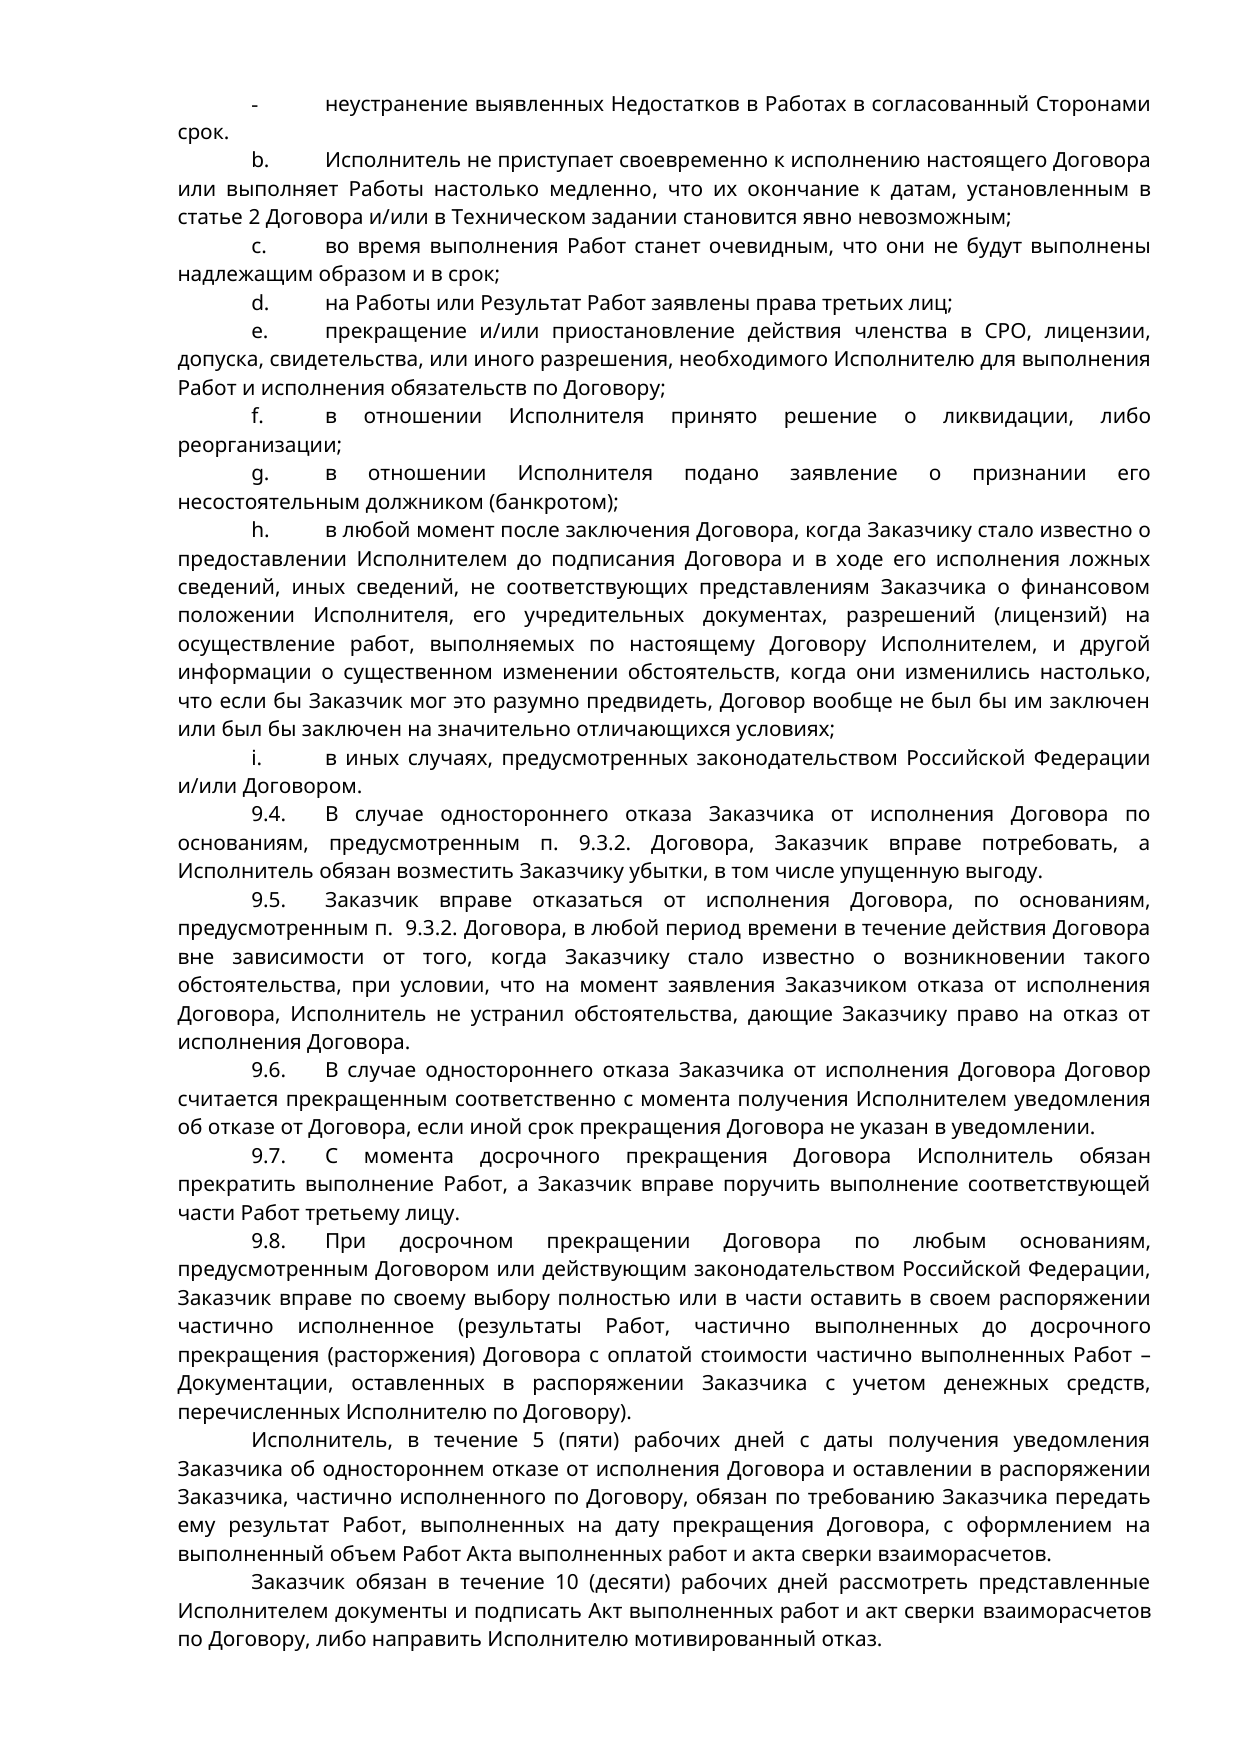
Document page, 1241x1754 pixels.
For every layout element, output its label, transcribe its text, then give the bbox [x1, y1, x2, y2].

list в отношении Исполнителя принято решение о ликвидации, либо реорганизации; [177, 401, 1152, 458]
list на Работы или Результат Работ заявлены права третьих лиц; [177, 288, 1152, 316]
list в любой момент после заключения Договора, когда Заказчику стало известно о предоставлении Исполнителем до подписания Договора и в ходе его исполнения ложных сведений, иных сведений, не соответствующих представлениям Заказчика о финансовом положении Исполнителя, его учредительных документах, разрешений (лицензий) на осуществление работ, выполняемых по настоящему Договору Исполнителем, и другой информации о существенном изменении обстоятельств, когда они изменились настолько, что если бы Заказчик мог это разумно предвидеть, Договор вообще не был бы им заключен или был бы заключен на значительно отличающихся условиях; [177, 515, 1152, 743]
list С момента досрочного прекращения Договора Исполнитель обязан прекратить выполнение Работ, а Заказчик вправе поручить выполнение соответствующей части Работ третьему лицу. [177, 1141, 1152, 1226]
text Исполнитель, в течение 5 (пяти) рабочих дней с даты получения уведомления Заказчика об одностороннем отказе от исполнения Договора и оставлении в распоряжении Заказчика, частично исполненного по Договору, обязан по требованию Заказчика передать ему результат Работ, выполненных на дату прекращения Договора, с оформлением на выполненный объем Работ Акта выполненных работ и акта сверки взаиморасчетов. [177, 1425, 1152, 1567]
list В случае одностороннего отказа Заказчика от исполнения Договора Договор считается прекращенным соответственно с момента получения Исполнителем уведомления об отказе от Договора, если иной срок прекращения Договора не указан в уведомлении. [177, 1056, 1152, 1141]
list неустранение выявленных Недостатков в Работах в согласованный Сторонами срок. [177, 89, 1152, 146]
list прекращение и/или приостановление действия членства в СРО, лицензии, допуска, свидетельства, или иного разрешения, необходимого Исполнителю для выполнения Работ и исполнения обязательств по Договору; [177, 316, 1152, 401]
list во время выполнения Работ станет очевидным, что они не будут выполнены надлежащим образом и в срок; [177, 231, 1152, 288]
list Исполнитель не приступает своевременно к исполнению настоящего Договора или выполняет Работы настолько медленно, что их окончание к датам, установленным в статье 2 Договора и/или в Техническом задании становится явно невозможным; [177, 146, 1152, 231]
list в отношении Исполнителя подано заявление о признании его несостоятельным должником (банкротом); [177, 458, 1152, 515]
list В случае одностороннего отказа Заказчика от исполнения Договора по основаниям, предусмотренным п. 9.3.2. Договора, Заказчик вправе потребовать, а Исполнитель обязан возместить Заказчику убытки, в том числе упущенную выгоду. [177, 799, 1152, 885]
list в иных случаях, предусмотренных законодательством Российской Федерации и/или Договором. [177, 743, 1152, 799]
list Заказчик вправе отказаться от исполнения Договора, по основаниям, предусмотренным п. 9.3.2. Договора, в любой период времени в течение действия Договора вне зависимости от того, когда Заказчику стало известно о возникновении такого обстоятельства, при условии, что на момент заявления Заказчиком отказа от исполнения Договора, Исполнитель не устранил обстоятельства, дающие Заказчику право на отказ от исполнения Договора. [177, 885, 1152, 1056]
list При досрочном прекращении Договора по любым основаниям, предусмотренным Договором или действующим законодательством Российской Федерации, Заказчик вправе по своему выбору полностью или в части оставить в своем распоряжении частично исполненное (результаты Работ, частично выполненных до досрочного прекращения (расторжения) Договора с оплатой стоимости частично выполненных Работ – Документации, оставленных в распоряжении Заказчика с учетом денежных средств, перечисленных Исполнителю по Договору). [177, 1226, 1152, 1425]
text Заказчик обязан в течение 10 (десяти) рабочих дней рассмотреть представленные Исполнителем документы и подписать Акт выполненных работ и акт сверки взаиморасчетов по Договору, либо направить Исполнителю мотивированный отказ. [177, 1567, 1152, 1653]
